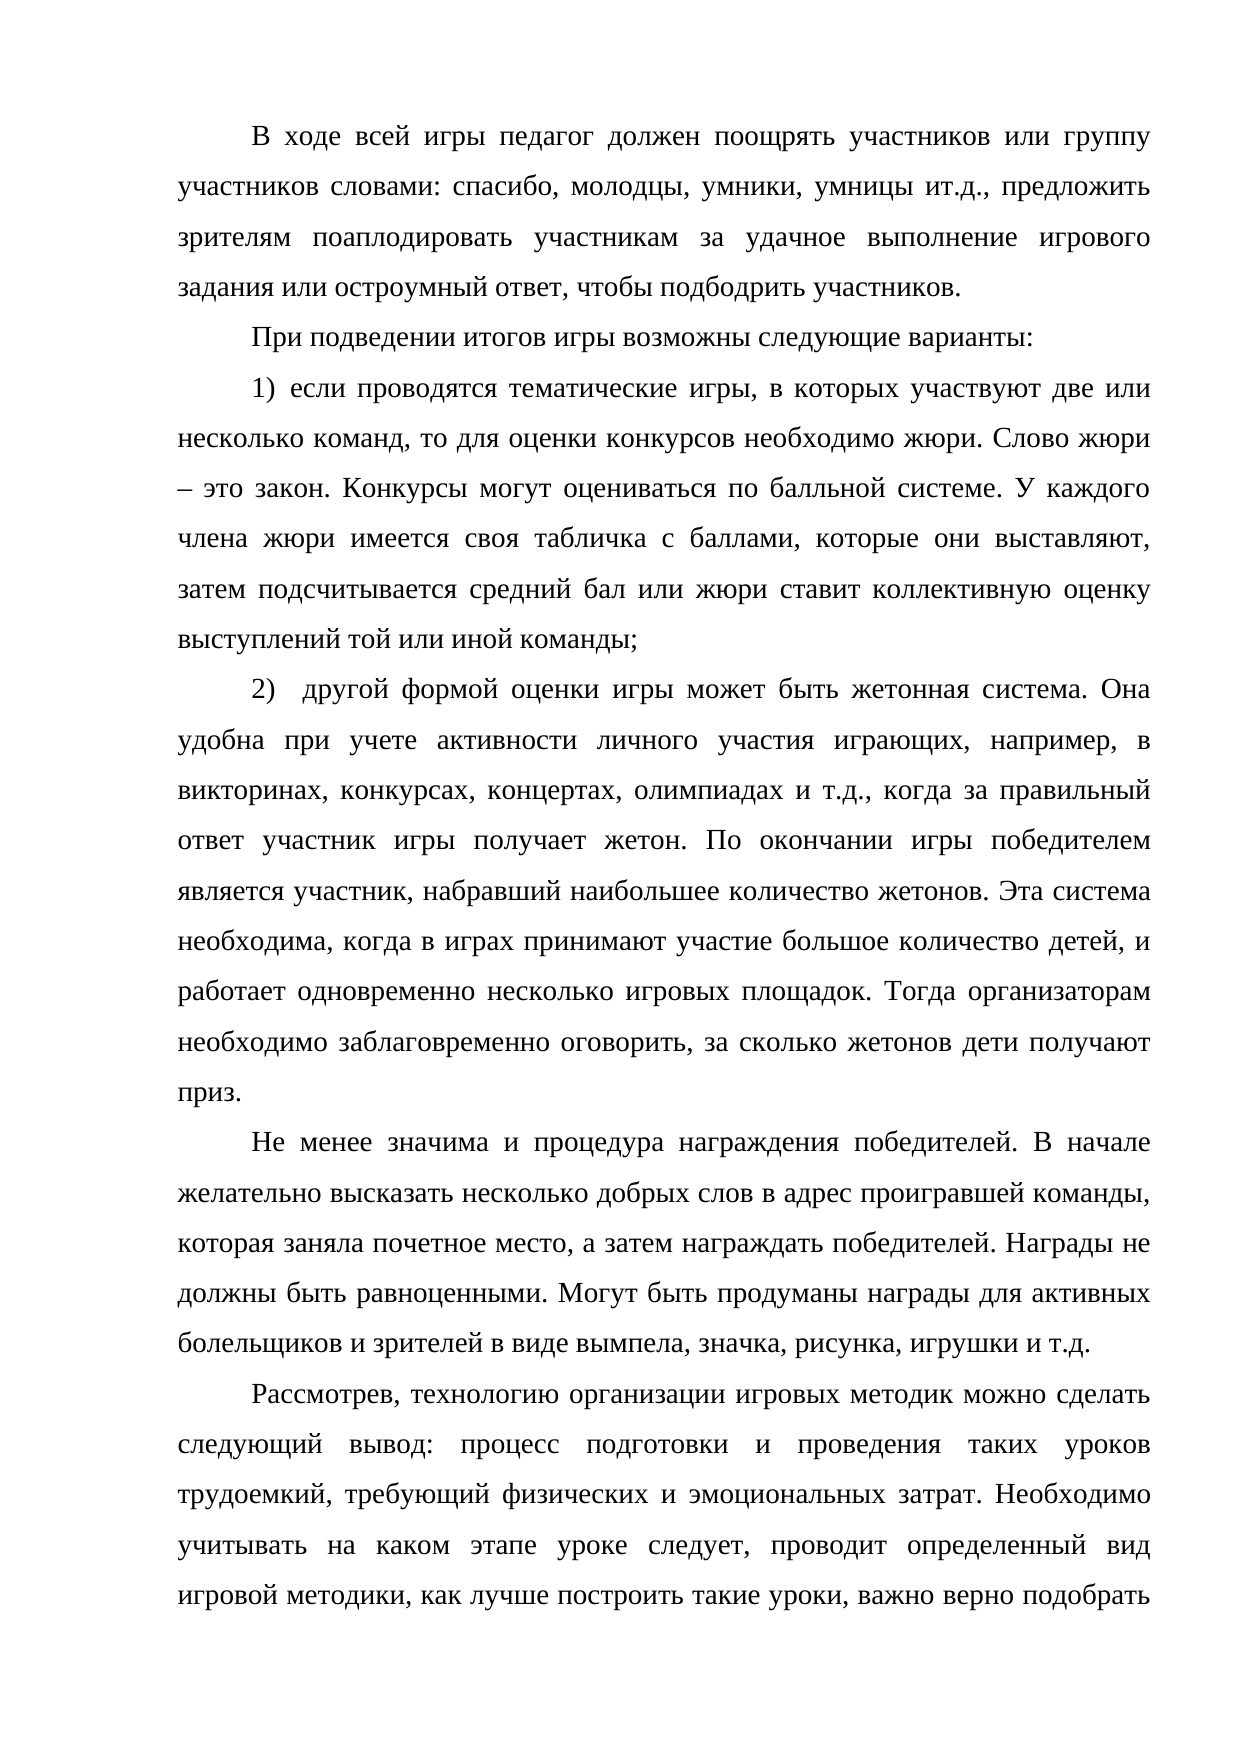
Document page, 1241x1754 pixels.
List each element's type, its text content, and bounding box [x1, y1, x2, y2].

text Не менее значима и процедура награждения победителей. В начале желательно высказать несколько добрых слов в адрес проигравшей команды, которая заняла почетное место, а затем награждать победителей. Награды не должны быть равноценными. Могут быть продуманы награды для активных болельщиков и зрителей в виде вымпела, значка, рисунка, игрушки и т.д. [177, 1124, 1152, 1359]
list другой формой оценки игры может быть жетонная система. Она удобна при учете активности личного участия играющих, например, в викторинах, конкурсах, концертах, олимпиадах и т.д., когда за правильный ответ участник игры получает жетон. По окончании игры победителем является участник, набравший наибольшее количество жетонов. Эта система необходима, когда в играх принимают участие большое количество детей, и работает одновременно несколько игровых площадок. Тогда организаторам необходимо заблаговременно оговорить, за сколько жетонов дети получают приз. [177, 672, 1152, 1108]
text При подведении итогов игры возможны следующие варианты: [177, 319, 1152, 353]
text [177, 1376, 1152, 1611]
list если проводятся тематические игры, в которых участвуют две или несколько команд, то для оценки конкурсов необходимо жюри. Слово жюри – это закон. Конкурсы могут оцениваться по балльной системе. У каждого члена жюри имеется своя табличка с баллами, которые они выставляют, затем подсчитывается средний бал или жюри ставит коллективную оценку выступлений той или иной команды; [177, 370, 1152, 655]
text В ходе всей игры педагог должен поощрять участников или группу участников словами: спасибо, молодцы, умники, умницы ит.д., предложить зрителям поаплодировать участникам за удачное выполнение игрового задания или остроумный ответ, чтобы подбодрить участников. [177, 118, 1152, 303]
